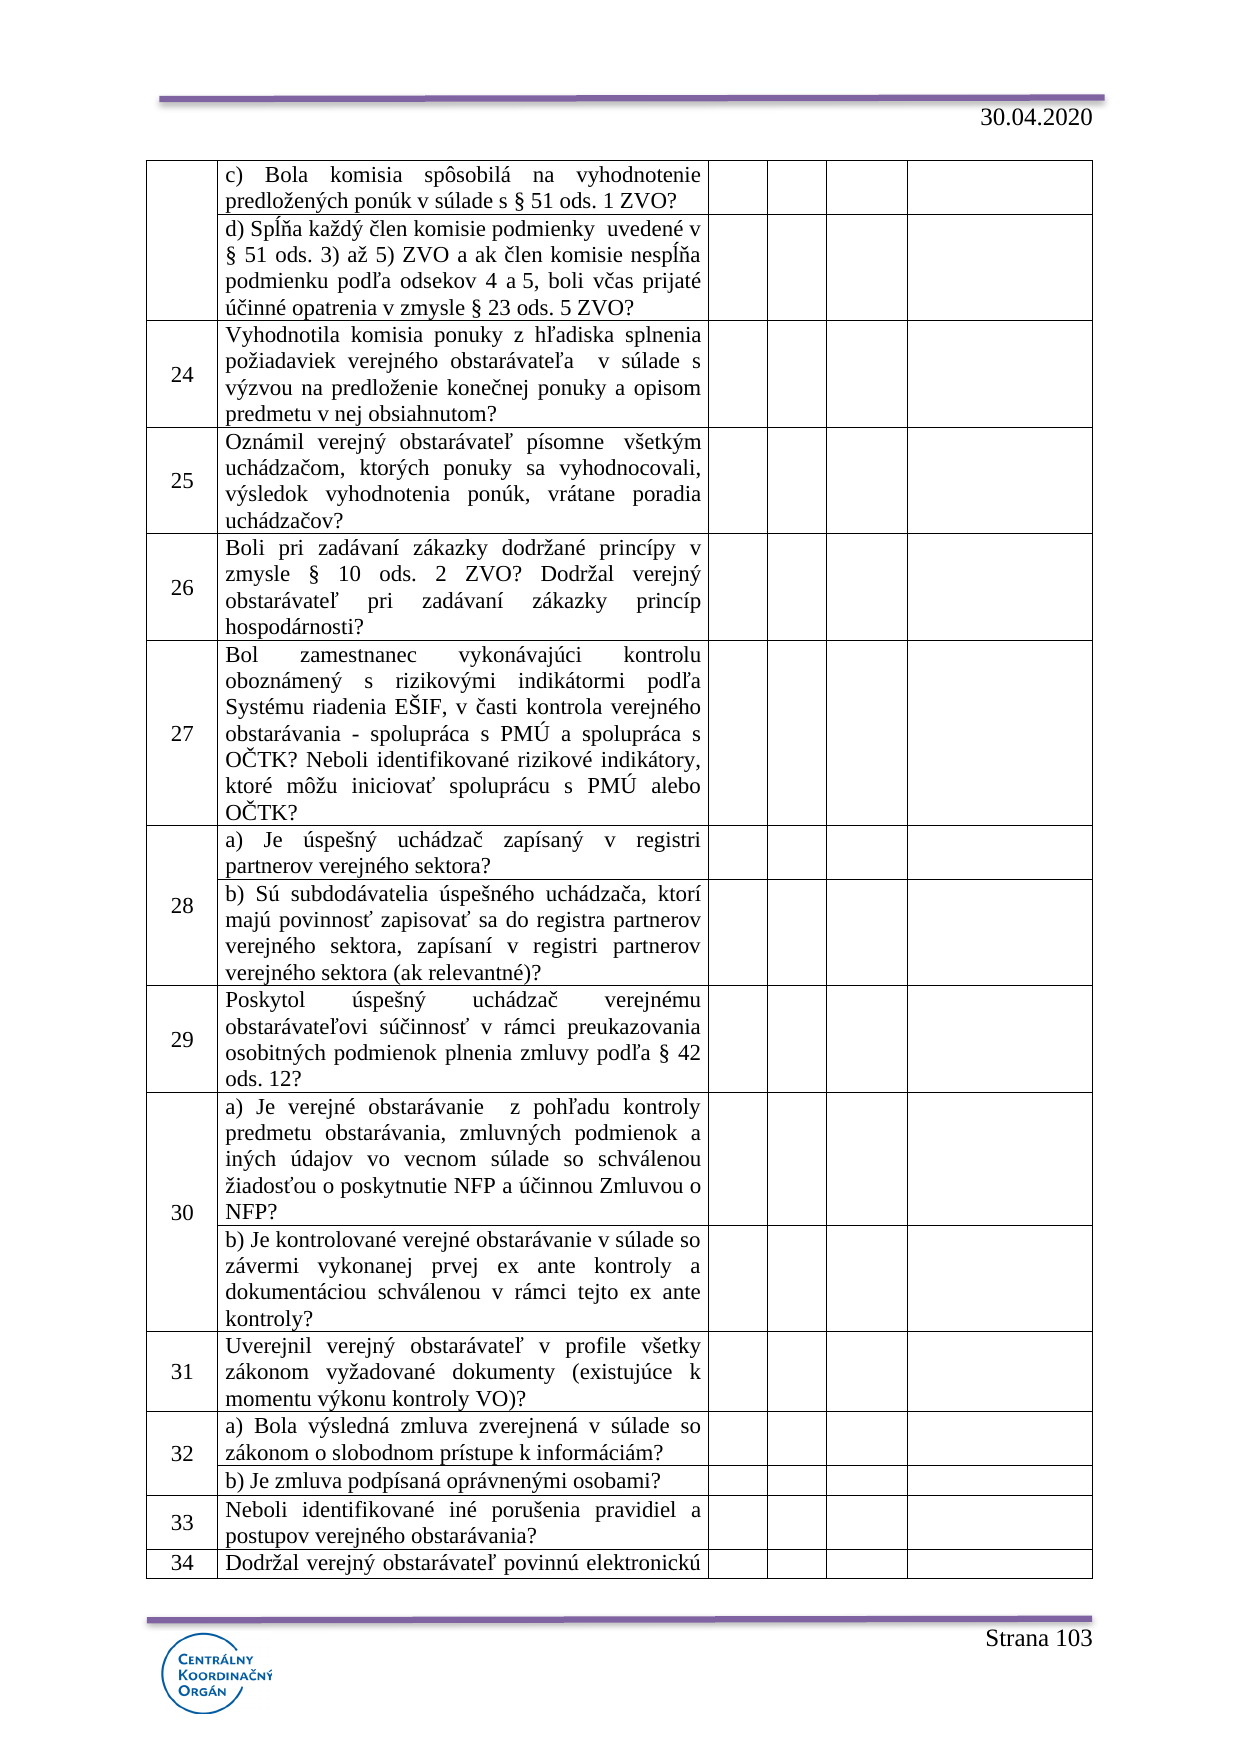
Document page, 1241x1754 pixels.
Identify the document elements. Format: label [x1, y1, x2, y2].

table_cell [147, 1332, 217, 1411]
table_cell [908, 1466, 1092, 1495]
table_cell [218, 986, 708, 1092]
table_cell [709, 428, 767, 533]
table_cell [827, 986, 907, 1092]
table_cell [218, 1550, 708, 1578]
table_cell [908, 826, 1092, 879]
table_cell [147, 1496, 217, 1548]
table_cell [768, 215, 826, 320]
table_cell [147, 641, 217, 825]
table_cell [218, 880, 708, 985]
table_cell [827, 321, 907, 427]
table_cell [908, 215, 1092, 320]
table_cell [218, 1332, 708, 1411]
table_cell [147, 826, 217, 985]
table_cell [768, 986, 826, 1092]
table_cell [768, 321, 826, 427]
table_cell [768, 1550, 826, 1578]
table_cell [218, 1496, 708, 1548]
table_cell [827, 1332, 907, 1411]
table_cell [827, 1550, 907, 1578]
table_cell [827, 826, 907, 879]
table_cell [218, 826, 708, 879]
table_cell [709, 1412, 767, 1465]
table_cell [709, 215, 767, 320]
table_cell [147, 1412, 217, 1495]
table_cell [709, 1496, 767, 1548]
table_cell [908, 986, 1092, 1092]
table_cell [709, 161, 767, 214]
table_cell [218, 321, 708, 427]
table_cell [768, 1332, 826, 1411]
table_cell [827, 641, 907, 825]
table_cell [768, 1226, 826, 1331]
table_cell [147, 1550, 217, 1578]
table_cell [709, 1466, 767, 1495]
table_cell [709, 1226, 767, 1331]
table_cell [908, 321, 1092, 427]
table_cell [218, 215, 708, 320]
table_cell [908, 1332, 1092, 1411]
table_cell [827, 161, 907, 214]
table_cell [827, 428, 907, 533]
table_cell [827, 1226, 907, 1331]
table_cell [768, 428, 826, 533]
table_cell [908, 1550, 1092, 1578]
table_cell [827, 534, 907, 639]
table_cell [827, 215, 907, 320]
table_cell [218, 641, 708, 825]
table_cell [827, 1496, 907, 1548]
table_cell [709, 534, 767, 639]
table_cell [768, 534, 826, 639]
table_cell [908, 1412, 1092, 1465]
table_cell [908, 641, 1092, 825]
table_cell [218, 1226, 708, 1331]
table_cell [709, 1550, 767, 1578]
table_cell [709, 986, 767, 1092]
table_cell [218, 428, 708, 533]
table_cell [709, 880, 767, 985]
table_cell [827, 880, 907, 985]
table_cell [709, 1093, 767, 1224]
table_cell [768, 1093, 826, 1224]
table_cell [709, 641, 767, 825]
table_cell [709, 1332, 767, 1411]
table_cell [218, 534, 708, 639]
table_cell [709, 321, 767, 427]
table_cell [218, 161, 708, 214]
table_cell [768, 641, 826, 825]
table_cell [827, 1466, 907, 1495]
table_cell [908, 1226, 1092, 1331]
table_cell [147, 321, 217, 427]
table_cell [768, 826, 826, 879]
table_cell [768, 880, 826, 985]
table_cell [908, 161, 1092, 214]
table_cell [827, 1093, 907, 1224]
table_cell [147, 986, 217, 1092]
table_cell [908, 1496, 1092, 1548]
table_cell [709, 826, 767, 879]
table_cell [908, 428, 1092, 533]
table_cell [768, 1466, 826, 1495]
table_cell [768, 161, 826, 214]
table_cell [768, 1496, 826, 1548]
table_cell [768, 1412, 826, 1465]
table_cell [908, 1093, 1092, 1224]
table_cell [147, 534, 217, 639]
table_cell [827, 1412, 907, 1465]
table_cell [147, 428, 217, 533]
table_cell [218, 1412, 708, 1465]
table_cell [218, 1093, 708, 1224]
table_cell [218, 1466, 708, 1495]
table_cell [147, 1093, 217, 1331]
picture [159, 1631, 272, 1713]
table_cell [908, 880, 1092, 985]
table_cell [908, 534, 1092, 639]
